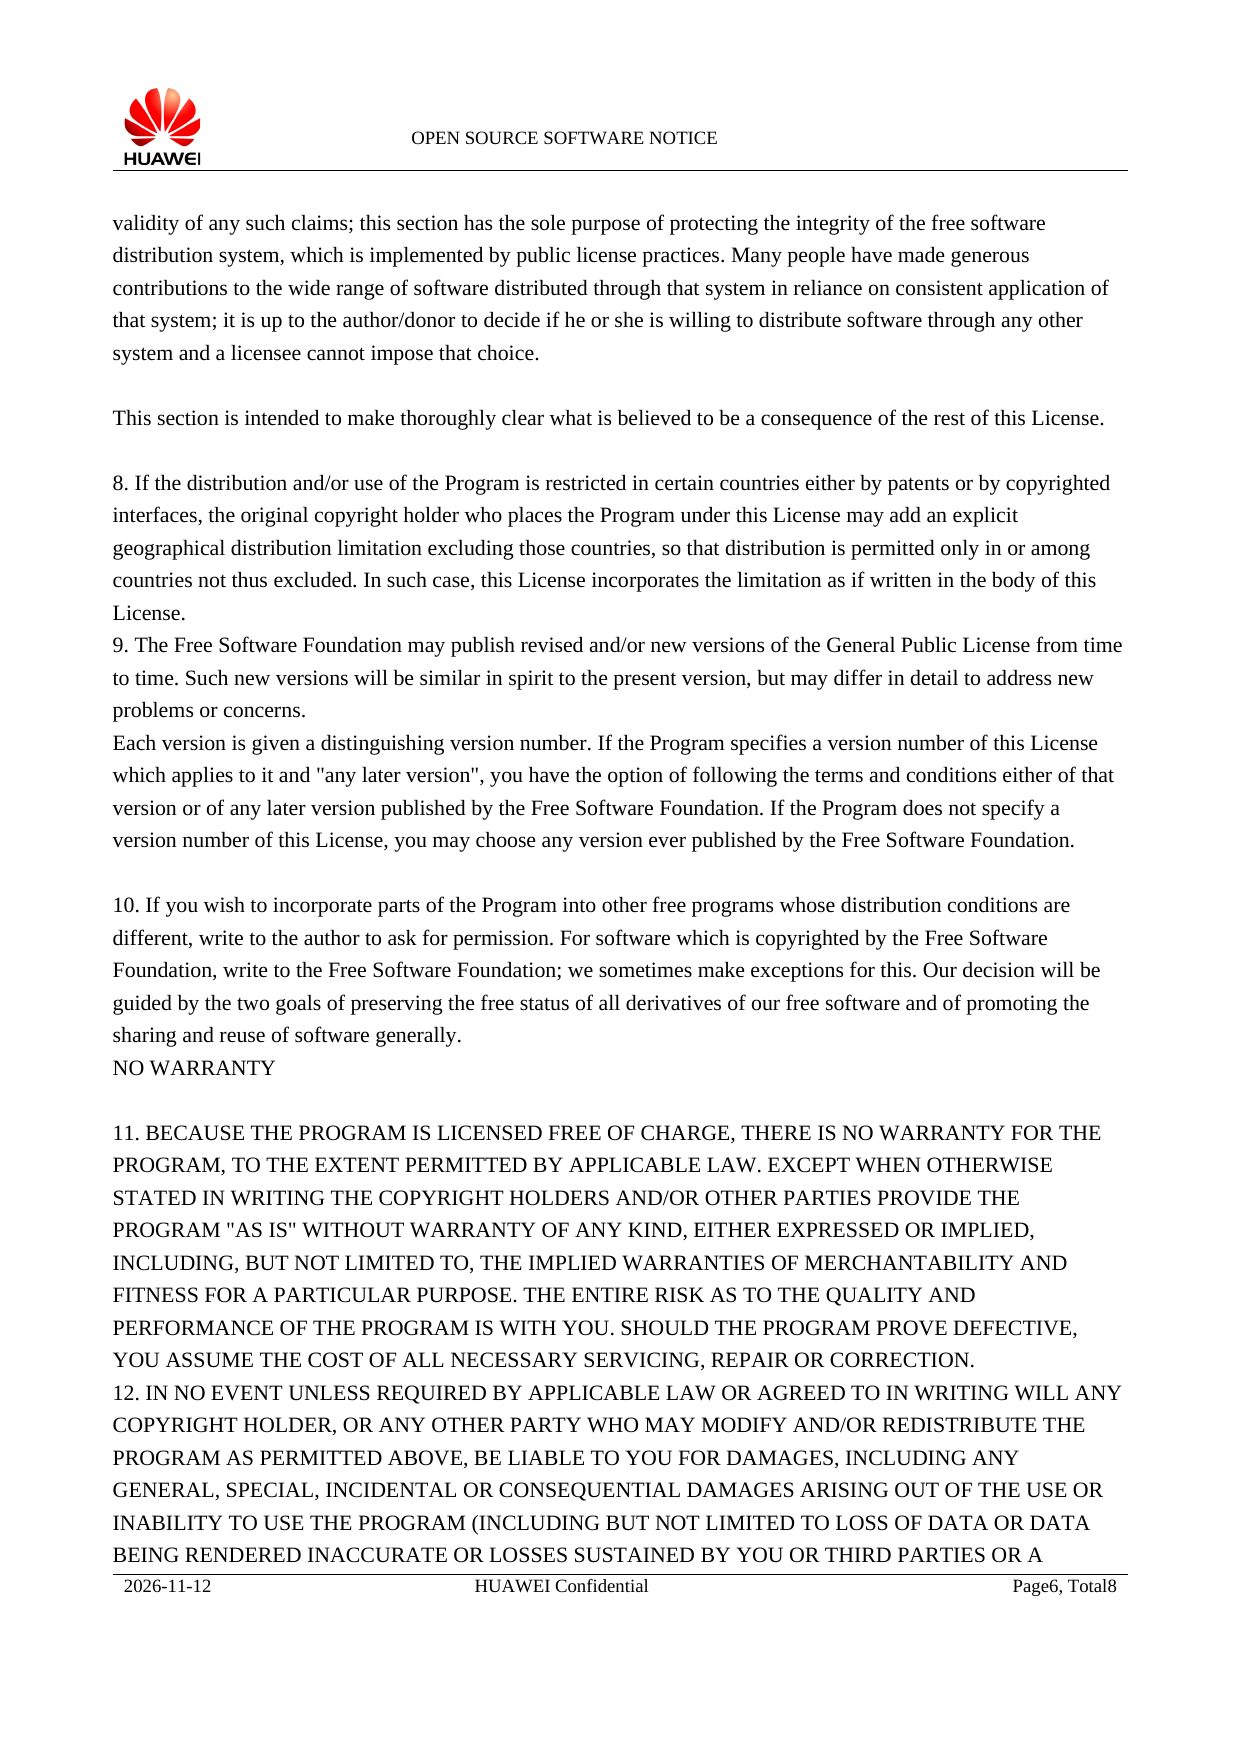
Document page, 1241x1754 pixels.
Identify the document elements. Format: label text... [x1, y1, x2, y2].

picture [124, 88, 201, 165]
